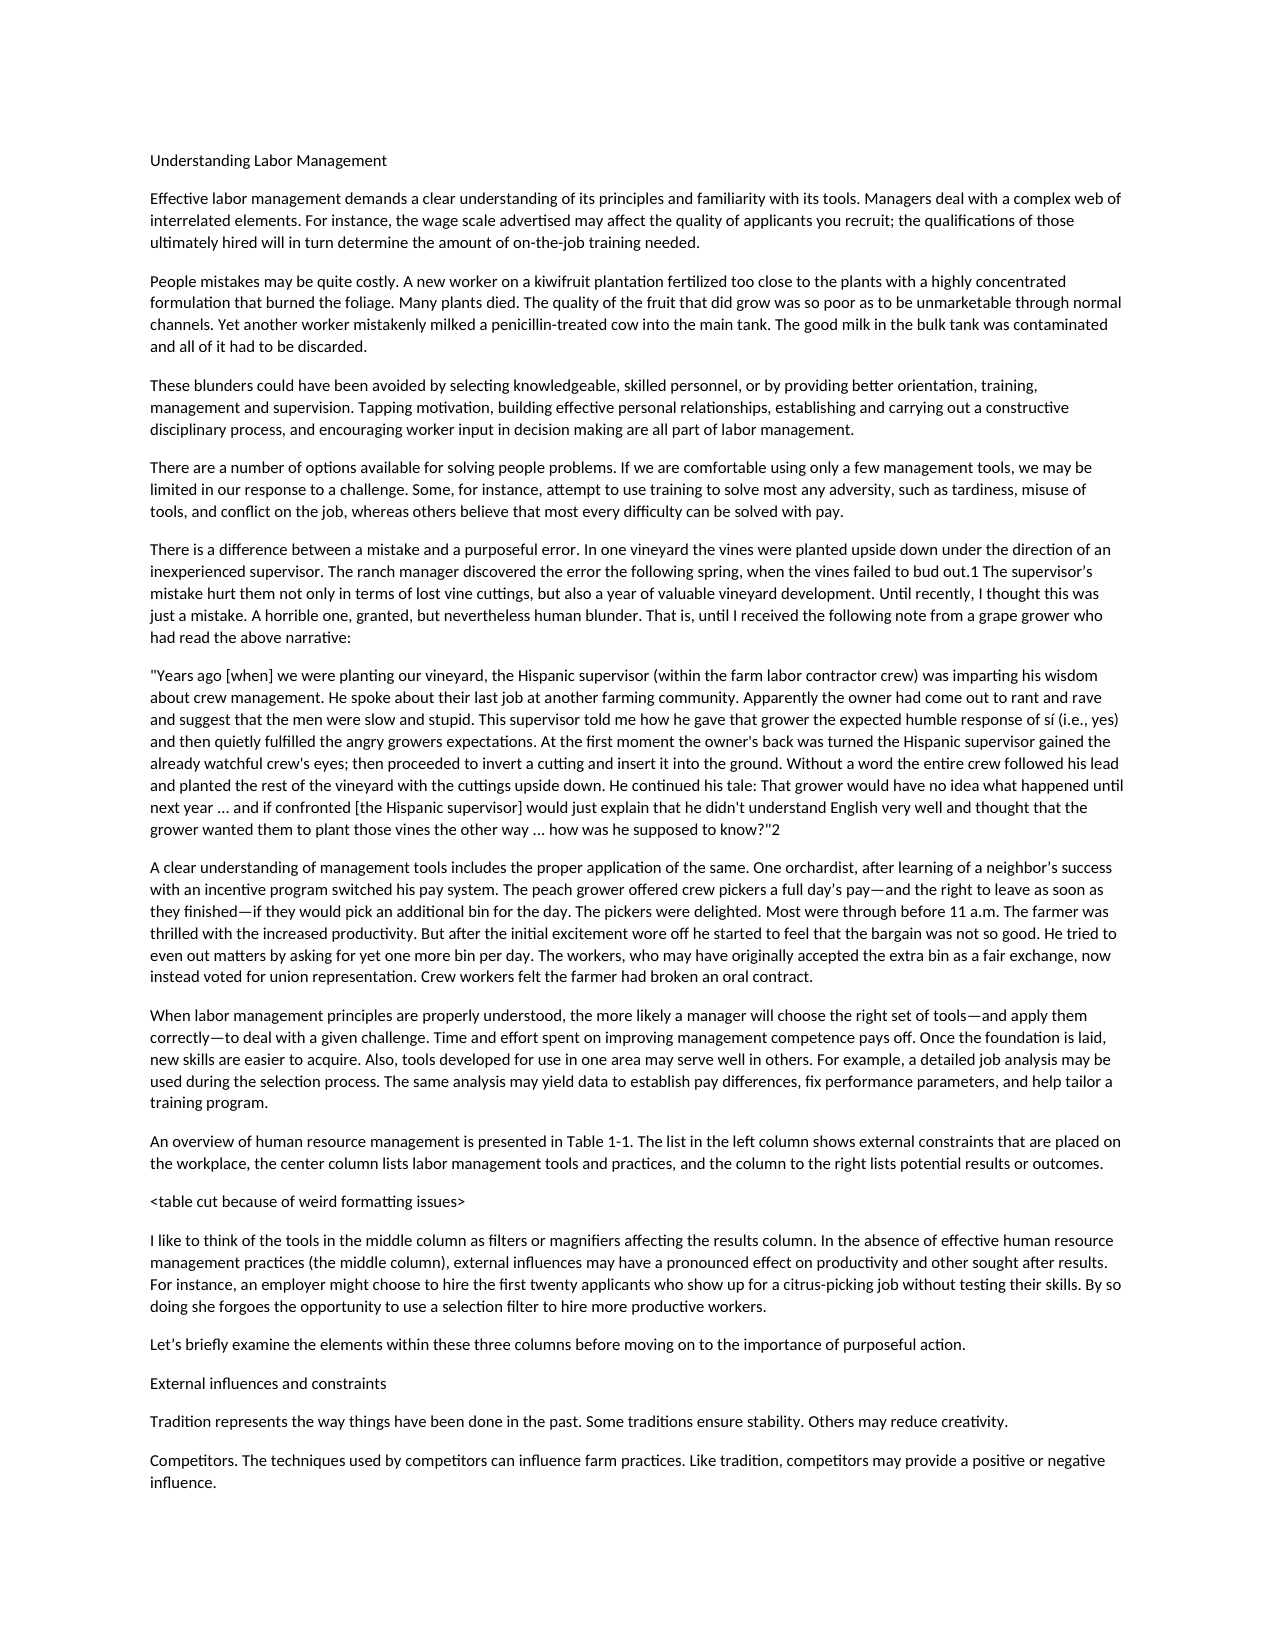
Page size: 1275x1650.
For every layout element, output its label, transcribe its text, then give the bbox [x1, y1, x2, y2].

text I like to think of the tools in the middle column as filters or magnifiers affecting the results column. In the absence of effective human resource management practices (the middle column), external influences may have a pronounced effect on productivity and other sought after results. For instance, an employer might choose to hire the first twenty applicants who show up for a citrus-picking job without testing their skills. By so doing she forgoes the opportunity to use a selection filter to hire more productive workers. [150, 1230, 1125, 1316]
text Tradition represents the way things have been done in the past. Some traditions ensure stability. Others may reduce creativity. [150, 1411, 1125, 1432]
text "Years ago [when] we were planting our vineyard, the Hispanic supervisor (within the farm labor contractor crew) was imparting his wisdom about crew management. He spoke about their last job at another farming community. Apparently the owner had come out to rant and rave and suggest that the men were slow and stupid. This supervisor told me how he gave that grower the expected humble response of sí (i.e., yes) and then quietly fulfilled the angry growers expectations. At the first moment the owner's back was turned the Hispanic supervisor gained the already watchful crew's eyes; then proceeded to invert a cutting and insert it into the ground. Without a word the entire crew followed his lead and planted the rest of the vineyard with the cuttings upside down. He continued his tale: That grower would have no idea what happened until next year ... and if confronted [the Hispanic supervisor] would just explain that he didn't understand English very well and thought that the grower wanted them to plant those vines the other way ... how was he supposed to know?"2 [150, 666, 1125, 839]
text Let’s briefly examine the elements within these three columns before moving on to the importance of purposeful action. [150, 1334, 1125, 1355]
text External influences and constraints [150, 1373, 1125, 1393]
text Effective labor management demands a clear understanding of its principles and familiarity with its tools. Managers deal with a complex web of interrelated elements. For instance, the wage scale advertised may affect the quality of applicants you recruit; the qualifications of those ultimately hired will in turn determine the amount of on-the-job training needed. [150, 188, 1125, 253]
text There are a number of options available for solving people problems. If we are comfortable using only a few management tools, we may be limited in our response to a challenge. Some, for instance, attempt to use training to solve most any adversity, such as tardiness, misuse of tools, and conflict on the job, whereas others believe that most every difficulty can be solved with pay. [150, 457, 1125, 521]
text These blunders could have been avoided by selecting knowledgeable, skilled personnel, or by providing better orientation, training, management and supervision. Tapping motivation, building effective personal relationships, establishing and carrying out a constructive disciplinary process, and encouraging worker input in decision making are all part of labor management. [150, 375, 1125, 439]
text Understanding Labor Management [150, 150, 1125, 170]
text <table cut because of weird formatting issues> [150, 1192, 1125, 1212]
text Competitors. The techniques used by competitors can influence farm practices. Like tradition, competitors may provide a positive or negative influence. [150, 1450, 1125, 1492]
text When labor management principles are properly understood, the more likely a manager will choose the right set of tools—and apply them correctly—to deal with a given challenge. Time and effort spent on improving management competence pays off. Once the foundation is laid, new skills are easier to acquire. Also, tools developed for use in one area may serve well in others. For example, a detailed job analysis may be used during the selection process. The same analysis may yield data to establish pay differences, fix performance parameters, and help tailor a training program. [150, 1005, 1125, 1113]
text There is a difference between a mistake and a purposeful error. In one vineyard the vines were planted upside down under the direction of an inexperienced supervisor. The ranch manager discovered the error the following spring, when the vines failed to bud out.1 The supervisor’s mistake hurt them not only in terms of lost vine cuttings, but also a year of valuable vineyard development. Until recently, I thought this was just a mistake. A horrible one, granted, but nevertheless human blunder. That is, until I received the following note from a grape grower who had read the above narrative: [150, 539, 1125, 647]
text A clear understanding of management tools includes the proper application of the same. One orchardist, after learning of a neighbor’s success with an incentive program switched his pay system. The peach grower offered crew pickers a full day’s pay—and the right to leave as soon as they finished—if they would pick an additional bin for the day. The pickers were delighted. Most were through before 11 a.m. The farmer was thrilled with the increased productivity. But after the initial excitement wore off he started to feel that the bargain was not so good. He tried to even out matters by asking for yet one more bin per day. The workers, who may have originally accepted the extra bin as a fair exchange, now instead voted for union representation. Crew workers felt the farmer had broken an oral contract. [150, 857, 1125, 987]
text An overview of human resource management is presented in Table 1-1. The list in the left column shows external constraints that are placed on the workplace, the center column lists labor management tools and practices, and the column to the right lists potential results or outcomes. [150, 1131, 1125, 1173]
text People mistakes may be quite costly. A new worker on a kiwifruit plantation fertilized too close to the plants with a highly concentrated formulation that burned the foliage. Many plants died. The quality of the fruit that did grow was so poor as to be unmarketable through normal channels. Yet another worker mistakenly milked a penicillin-treated cow into the main tank. The good milk in the bulk tank was contaminated and all of it had to be discarded. [150, 271, 1125, 357]
